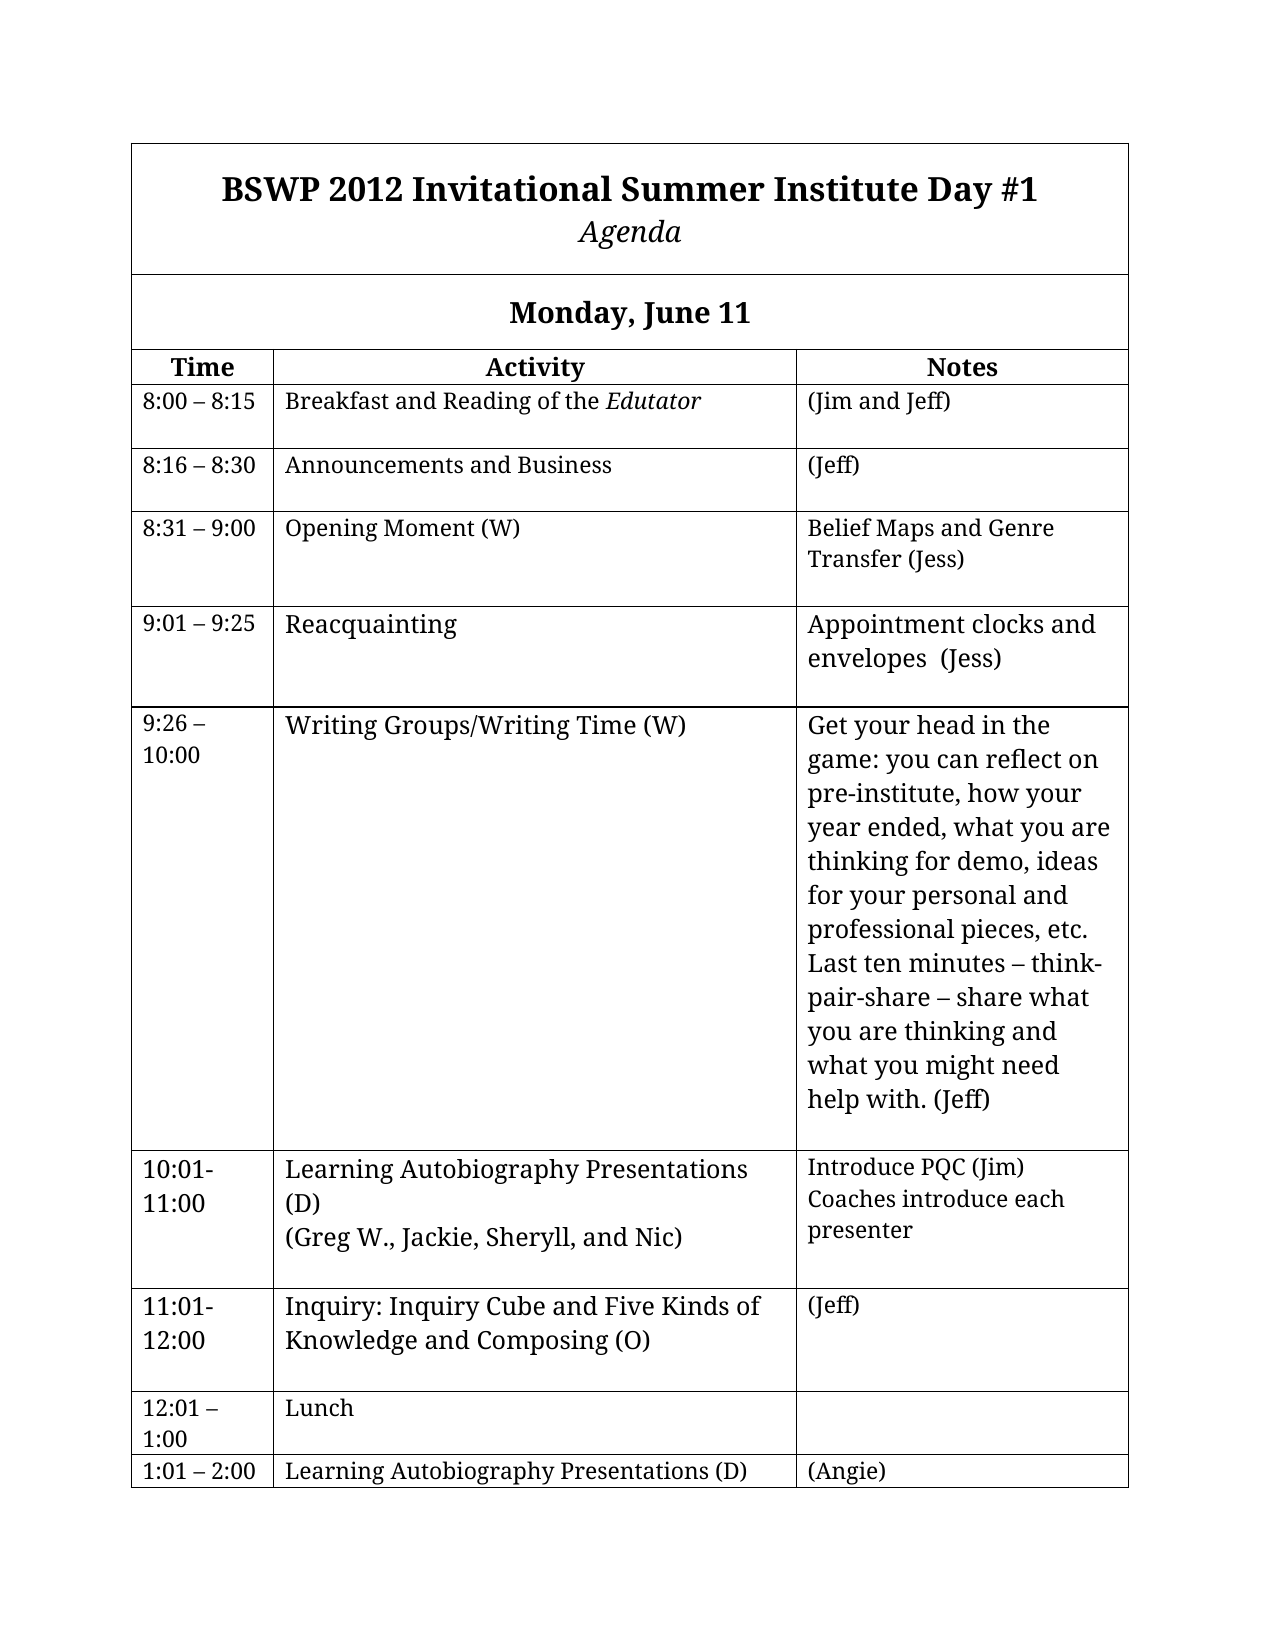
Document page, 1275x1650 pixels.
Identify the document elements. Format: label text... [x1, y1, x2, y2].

table_cell Appointment clocks and envelopes (Jess) [797, 607, 1128, 706]
table_header BSWP 2012 Invitational Summer Institute Day #1 Agenda [132, 144, 1128, 274]
table_cell (Jim and Jeff) [797, 385, 1128, 448]
table_cell Activity [274, 350, 796, 384]
table_cell Announcements and Business [274, 449, 796, 511]
table_cell 8:00 – 8:15 [132, 385, 273, 448]
table_cell [797, 1392, 1128, 1454]
table_cell Introduce PQC (Jim) Coaches introduce each presenter [797, 1151, 1128, 1287]
table_cell Notes [797, 350, 1128, 384]
table_cell Inquiry: Inquiry Cube and Five Kinds of Knowledge and Composing (O) [274, 1289, 796, 1391]
table_cell Time [132, 350, 273, 384]
table_cell Opening Moment (W) [274, 512, 796, 606]
table_cell Reacquainting [274, 607, 796, 706]
table_cell 12:01 – 1:00 [132, 1392, 273, 1454]
table_cell (Jeff) [797, 1289, 1128, 1391]
table_cell Monday, June 11 [132, 275, 1128, 349]
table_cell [274, 1455, 796, 1487]
table_cell (Jeff) [797, 449, 1128, 511]
table_cell Learning Autobiography Presentations (D) (Greg W., Jackie, Sheryll, and Nic) [274, 1151, 796, 1287]
table_cell 9:01 – 9:25 [132, 607, 273, 706]
table_cell Lunch [274, 1392, 796, 1454]
table_cell 11:01-12:00 [132, 1289, 273, 1391]
table_cell Get your head in the game: you can reflect on pre-institute, how your year ended, what you are thinking for demo, ideas for your personal and professional pieces, etc. Last ten minutes – think-pair-share – share what you are thinking and what you might need help with. (Jeff) [797, 708, 1128, 1150]
table_cell (Angie) [797, 1455, 1128, 1487]
table_cell 9:26 – 10:00 [132, 708, 273, 1150]
table_cell Belief Maps and Genre Transfer (Jess) [797, 512, 1128, 606]
table_cell Writing Groups/Writing Time (W) [274, 708, 796, 1150]
table_cell 8:31 – 9:00 [132, 512, 273, 606]
table_cell 1:01 – 2:00 [132, 1455, 273, 1487]
table_cell 8:16 – 8:30 [132, 449, 273, 511]
table_cell 10:01-11:00 [132, 1151, 273, 1287]
table_cell Breakfast and Reading of the Edutator [274, 385, 796, 448]
